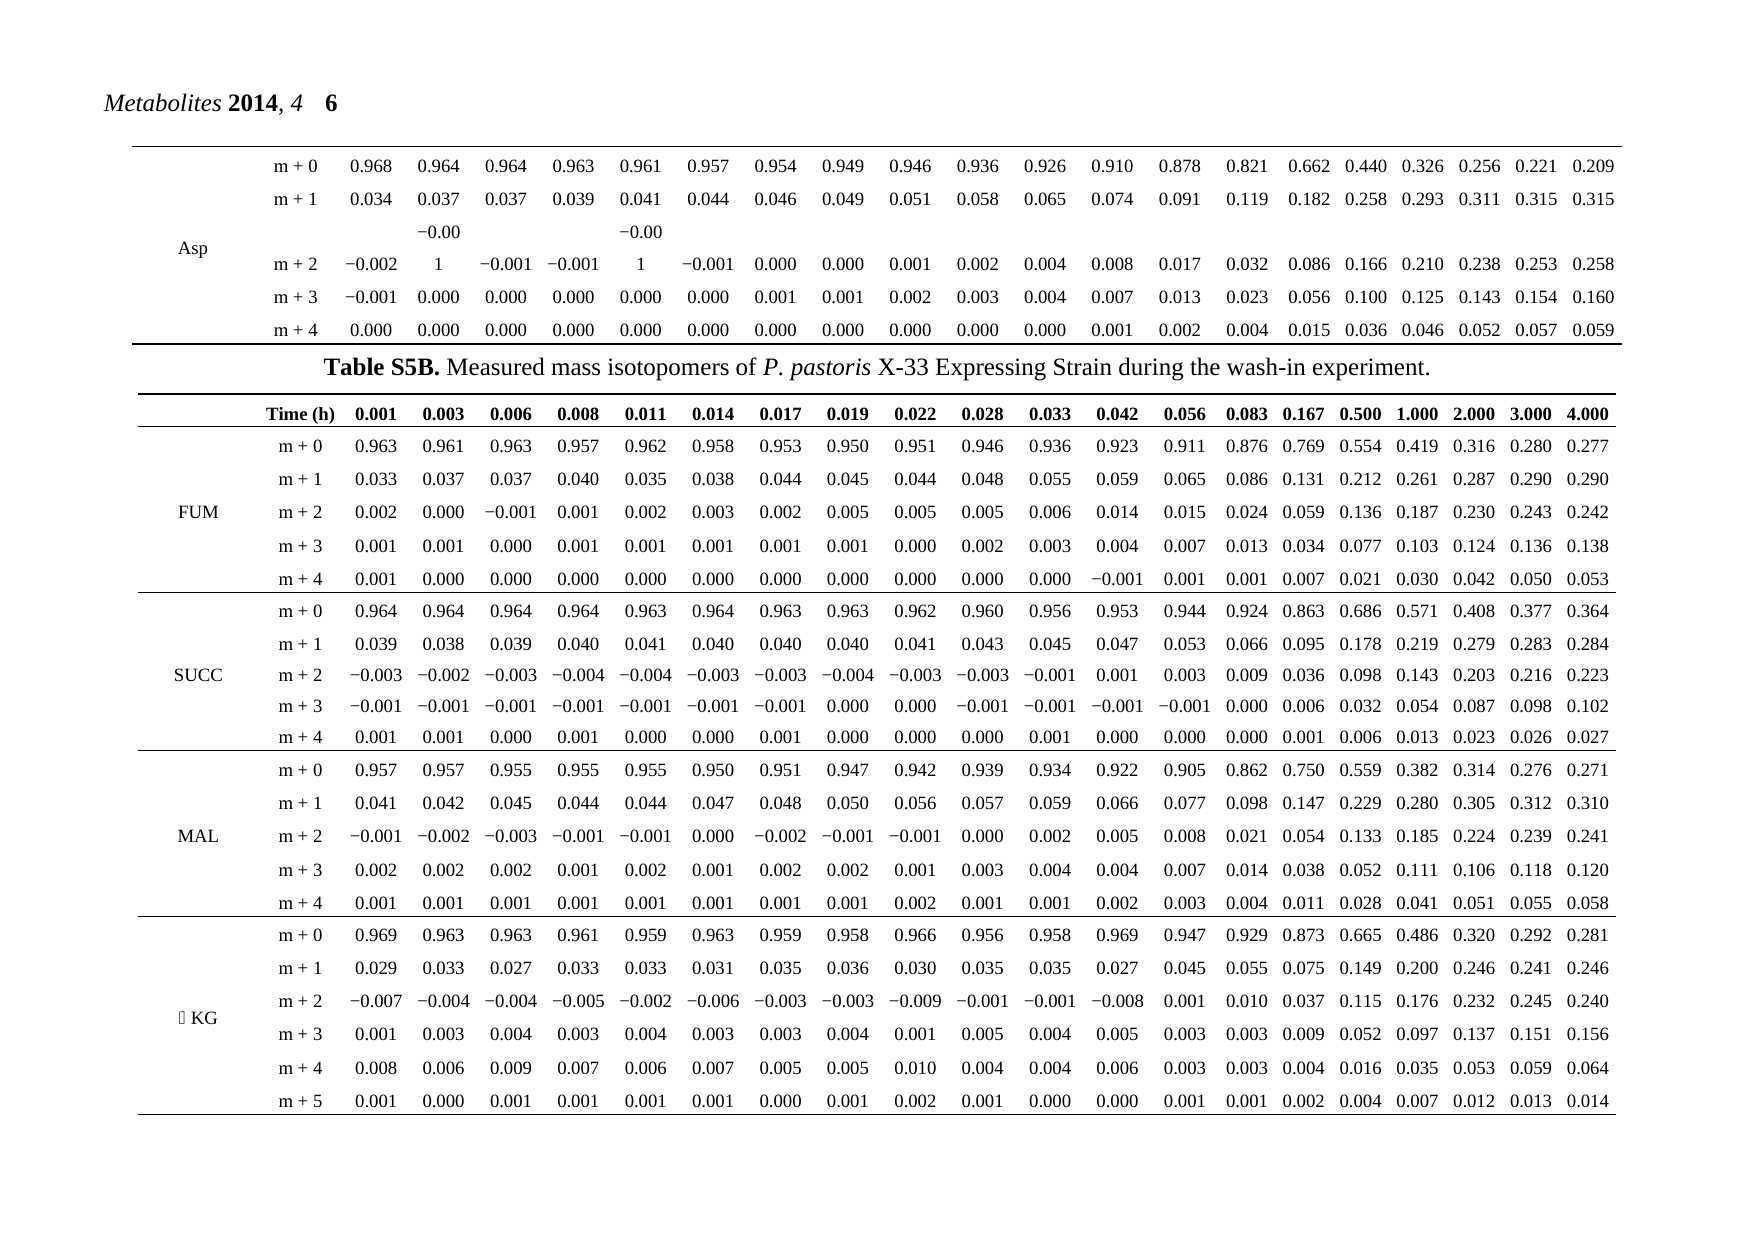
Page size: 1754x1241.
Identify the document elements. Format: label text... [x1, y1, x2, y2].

table_cell 0.955 [612, 751, 679, 782]
table_cell 0.873 [1275, 917, 1332, 948]
table_cell 0.000 [881, 688, 949, 719]
table_cell 0.185 [1389, 816, 1446, 849]
table_cell 0.559 [1332, 751, 1389, 782]
table_cell m + 1 [254, 178, 337, 212]
table_cell 0.004 [1016, 1014, 1084, 1047]
table_cell 0.419 [1389, 427, 1446, 458]
table_cell 0.041 [607, 178, 674, 212]
table_cell 0.045 [1016, 624, 1084, 656]
table_cell m + 3 [258, 688, 342, 719]
table_cell 0.033 [612, 948, 679, 980]
table_cell 0.003 [679, 492, 747, 525]
table_cell 0.006 [1332, 719, 1389, 750]
table_cell 0.098 [1219, 783, 1275, 816]
table_cell 0.004 [1084, 525, 1151, 558]
table_cell 0.210 [1394, 212, 1451, 276]
table_cell 0.017 [1146, 212, 1213, 276]
table_cell 0.002 [342, 849, 410, 882]
table_cell 0.969 [342, 917, 410, 948]
table_cell 0.200 [1389, 948, 1446, 980]
table_cell 0.166 [1338, 212, 1394, 276]
table_cell 0.030 [1389, 559, 1446, 592]
table_cell 0.038 [1275, 849, 1332, 882]
table_cell 0.015 [1281, 310, 1338, 343]
table_cell 0.001 [342, 719, 410, 750]
table_cell −0.001 [342, 688, 410, 719]
table_cell 0.035 [1389, 1047, 1446, 1080]
table_cell −0.002 [612, 980, 679, 1014]
table_cell 0.143 [1389, 656, 1446, 688]
table_cell 0.929 [1219, 917, 1275, 948]
table_cell 0.000 [338, 310, 405, 343]
table_cell 0.000 [814, 559, 881, 592]
table_cell 0.125 [1394, 276, 1451, 309]
table_cell 0.006 [1084, 1047, 1151, 1080]
table_cell 0.021 [1219, 816, 1275, 849]
table_cell −0.001 [410, 688, 477, 719]
table_cell 0.098 [1503, 688, 1559, 719]
table_header 0.042 [1084, 395, 1151, 426]
table_cell m + 2 [254, 212, 337, 276]
table_cell 0.036 [1338, 310, 1394, 343]
table_cell 0.149 [1332, 948, 1389, 980]
table_cell 0.001 [679, 883, 747, 916]
table_cell 0.037 [405, 178, 472, 212]
table_cell 0.003 [679, 1014, 747, 1047]
table_cell 0.001 [612, 1080, 679, 1114]
table_cell 0.055 [1219, 948, 1275, 980]
table_cell 0.000 [545, 559, 612, 592]
table_cell 0.091 [1146, 178, 1213, 212]
table_cell 0.024 [1219, 492, 1275, 525]
table_cell 0.258 [1338, 178, 1394, 212]
table_cell 0.040 [679, 624, 747, 656]
table_cell 0.056 [881, 783, 949, 816]
table_cell 0.002 [881, 1080, 949, 1114]
table_cell 0.002 [612, 849, 679, 882]
table_cell 0.000 [1084, 719, 1151, 750]
table_cell m + 3 [258, 1014, 342, 1047]
table_cell 0.005 [949, 1014, 1016, 1047]
table_cell 0.966 [881, 917, 949, 948]
table_cell 0.923 [1084, 427, 1151, 458]
table_cell 0.958 [679, 427, 747, 458]
table_cell 0.000 [949, 559, 1016, 592]
table_cell −0.004 [612, 656, 679, 688]
table_cell 0.962 [612, 427, 679, 458]
table_cell 0.044 [747, 459, 814, 492]
table_cell 0.032 [1332, 688, 1389, 719]
table_cell −0.003 [679, 656, 747, 688]
table_cell −0.001 [338, 276, 405, 309]
table_cell 0.028 [1332, 883, 1389, 916]
table_cell −0.001 [612, 816, 679, 849]
table_cell 0.957 [410, 751, 477, 782]
table_cell −0.001 [1084, 688, 1151, 719]
table_cell 0.281 [1559, 917, 1616, 948]
table_cell 0.000 [405, 310, 472, 343]
table_cell −0.009 [881, 980, 949, 1014]
table_cell 0.035 [747, 948, 814, 980]
table_cell 0.033 [545, 948, 612, 980]
table_header 0.011 [612, 395, 679, 426]
table_cell 0.000 [607, 310, 674, 343]
table_cell 0.066 [1084, 783, 1151, 816]
table_cell 0.310 [1559, 783, 1616, 816]
table_header 1.000 [1389, 395, 1446, 426]
table_cell 0.035 [949, 948, 1016, 980]
table_cell 0.004 [1084, 849, 1151, 882]
table_cell 0.963 [814, 593, 881, 624]
table_cell 0.964 [342, 593, 410, 624]
table_header 0.500 [1332, 395, 1389, 426]
table_header 0.056 [1151, 395, 1218, 426]
table_cell 0.002 [1146, 310, 1213, 343]
table_cell 0.959 [747, 917, 814, 948]
table_cell 0.243 [1503, 492, 1559, 525]
table_cell 0.033 [410, 948, 477, 980]
table_cell 0.097 [1389, 1014, 1446, 1047]
table_cell −0.004 [410, 980, 477, 1014]
table_cell 0.000 [742, 212, 809, 276]
table_cell 0.769 [1275, 427, 1332, 458]
table_cell 0.012 [1446, 1080, 1502, 1114]
table_cell 0.001 [814, 525, 881, 558]
table_cell 0.001 [612, 883, 679, 916]
table_cell 0.044 [612, 783, 679, 816]
table_cell 0.956 [1016, 593, 1084, 624]
table_cell 0.905 [1151, 751, 1218, 782]
table_cell 0.245 [1503, 980, 1559, 1014]
table_cell MAL [138, 751, 258, 916]
table_cell 0.008 [1079, 212, 1146, 276]
table_cell 0.001 [342, 525, 410, 558]
table_cell 0.059 [1275, 492, 1332, 525]
table_cell −0.001 [747, 688, 814, 719]
table_cell 0.554 [1332, 427, 1389, 458]
table_cell −0.001 [612, 688, 679, 719]
table_header 0.028 [949, 395, 1016, 426]
table_cell 0.004 [477, 1014, 544, 1047]
table_cell 0.009 [1275, 1014, 1332, 1047]
table_cell 0.253 [1508, 212, 1565, 276]
table_cell 0.230 [1446, 492, 1502, 525]
table_cell 0.876 [1219, 427, 1275, 458]
table_cell 0.209 [1565, 147, 1622, 178]
table_cell m + 4 [258, 719, 342, 750]
table_cell 0.007 [545, 1047, 612, 1080]
table_cell 0.021 [1332, 559, 1389, 592]
table_cell 0.002 [342, 492, 410, 525]
table_cell −0.001 [472, 212, 539, 276]
table_cell 0.293 [1394, 178, 1451, 212]
table_cell −0.002 [410, 656, 477, 688]
table_cell 0.001 [1016, 883, 1084, 916]
table_cell 0.964 [545, 593, 612, 624]
table_cell 0.004 [1219, 883, 1275, 916]
table_cell 0.001 [545, 1080, 612, 1114]
table_cell 0.037 [1275, 980, 1332, 1014]
table_cell 0.964 [477, 593, 544, 624]
table_cell 0.963 [410, 917, 477, 948]
table_cell 0.086 [1281, 212, 1338, 276]
table_cell 0.320 [1446, 917, 1502, 948]
table_cell −0.004 [814, 656, 881, 688]
table_header Time (h) [258, 395, 342, 426]
table_cell 0.043 [949, 624, 1016, 656]
table_cell m + 0 [258, 427, 342, 458]
table_cell 0.037 [410, 459, 477, 492]
table_cell 0.002 [876, 276, 944, 309]
table_cell 0.001 [545, 883, 612, 916]
table_header 2.000 [1446, 395, 1502, 426]
table_cell 0.000 [814, 688, 881, 719]
table_cell 0.000 [747, 1080, 814, 1114]
table_cell 0.000 [809, 212, 876, 276]
table_cell 0.044 [881, 459, 949, 492]
table_cell 0.571 [1389, 593, 1446, 624]
table_cell −0.001 [1084, 559, 1151, 592]
table_cell 0.023 [1214, 276, 1281, 309]
table_cell 0.003 [410, 1014, 477, 1047]
table_cell 0.005 [881, 492, 949, 525]
table_cell 0.002 [410, 849, 477, 882]
table_header 0.022 [881, 395, 949, 426]
table_cell 0.969 [1084, 917, 1151, 948]
table_cell 0.118 [1503, 849, 1559, 882]
table_cell 0.002 [477, 849, 544, 882]
table_header 4.000 [1559, 395, 1616, 426]
table_cell 0.001 [881, 1014, 949, 1047]
table_cell 0.038 [679, 459, 747, 492]
table_cell 0.001 [747, 525, 814, 558]
table_cell 0.015 [1151, 492, 1218, 525]
table_cell 0.000 [674, 276, 742, 309]
table_cell 0.106 [1446, 849, 1502, 882]
table_cell 0.013 [1219, 525, 1275, 558]
table_cell 0.662 [1281, 147, 1338, 178]
table_cell 0.014 [1559, 1080, 1616, 1114]
table_cell 0.098 [1332, 656, 1389, 688]
table_cell 0.000 [1151, 719, 1218, 750]
table_cell 0.001 [477, 883, 544, 916]
table_cell 0.961 [410, 427, 477, 458]
table_cell 0.003 [944, 276, 1011, 309]
table_cell 0.001 [814, 883, 881, 916]
table_cell 0.002 [949, 525, 1016, 558]
table_cell 0.246 [1559, 948, 1616, 980]
table_cell 0.364 [1559, 593, 1616, 624]
table_cell 0.382 [1389, 751, 1446, 782]
table_cell 0.002 [1084, 883, 1151, 916]
table_cell 0.002 [747, 492, 814, 525]
table_cell 0.059 [1565, 310, 1622, 343]
table_cell −0.007 [342, 980, 410, 1014]
table_cell 0.229 [1332, 783, 1389, 816]
table_cell 0.052 [1451, 310, 1508, 343]
table_cell 0.001 [1219, 1080, 1275, 1114]
table_header 0.008 [545, 395, 612, 426]
table_cell 0.176 [1389, 980, 1446, 1014]
table_cell m + 4 [258, 1047, 342, 1080]
table_cell 0.001 [342, 1080, 410, 1114]
table_cell 0.000 [1016, 1080, 1084, 1114]
table_cell 0.119 [1214, 178, 1281, 212]
table_header 0.006 [477, 395, 544, 426]
table_cell 0.284 [1559, 624, 1616, 656]
table_cell 0.046 [742, 178, 809, 212]
text Table S5B. Measured mass isotopomers of P. pastoris X-33 Expressing Strain during the wash-in experiment. [162, 345, 1592, 380]
table_cell m + 0 [258, 593, 342, 624]
table_cell 0.216 [1503, 656, 1559, 688]
table_cell 0.000 [410, 1080, 477, 1114]
table_cell 0.203 [1446, 656, 1502, 688]
table_cell m + 1 [258, 624, 342, 656]
table_cell 0.156 [1559, 1014, 1616, 1047]
table_cell 0.059 [1016, 783, 1084, 816]
table_cell 0.065 [1151, 459, 1218, 492]
table_cell 0.000 [472, 310, 539, 343]
table_cell 0.315 [1565, 178, 1622, 212]
table_cell 0.964 [679, 593, 747, 624]
table_cell 0.007 [1079, 276, 1146, 309]
table_cell 0.039 [477, 624, 544, 656]
table_cell 0.026 [1503, 719, 1559, 750]
table_cell 0.000 [1219, 688, 1275, 719]
table_cell 0.003 [1016, 525, 1084, 558]
table_cell −0.001 [607, 212, 674, 276]
table_cell 0.963 [612, 593, 679, 624]
table_cell 0.258 [1565, 212, 1622, 276]
table_cell 0.029 [342, 948, 410, 980]
table_cell 0.665 [1332, 917, 1389, 948]
table_cell 0.001 [1151, 559, 1218, 592]
table_cell 0.003 [1219, 1047, 1275, 1080]
table_cell 0.000 [1016, 559, 1084, 592]
table_cell 0.111 [1389, 849, 1446, 882]
table_cell 0.027 [477, 948, 544, 980]
table_cell m + 0 [258, 917, 342, 948]
table_cell 0.014 [1219, 849, 1275, 882]
table_cell m + 2 [258, 656, 342, 688]
table_cell 0.003 [545, 1014, 612, 1047]
table_cell −0.001 [405, 212, 472, 276]
table_cell 0.957 [342, 751, 410, 782]
table_cell 0.006 [410, 1047, 477, 1080]
table_cell 0.968 [338, 147, 405, 178]
table_cell 0.004 [814, 1014, 881, 1047]
table_cell 0.002 [944, 212, 1011, 276]
table_header 0.083 [1219, 395, 1275, 426]
table_cell 0.961 [607, 147, 674, 178]
table_cell 0.007 [1275, 559, 1332, 592]
table_cell 0.001 [814, 1080, 881, 1114]
table_cell 0.005 [1084, 816, 1151, 849]
table_cell 0.050 [814, 783, 881, 816]
table_cell 0.000 [1219, 719, 1275, 750]
table_cell −0.001 [949, 688, 1016, 719]
table_cell 0.280 [1389, 783, 1446, 816]
table_header 0.003 [410, 395, 477, 426]
table_cell 0.045 [814, 459, 881, 492]
table_cell 0.048 [747, 783, 814, 816]
table_cell 0.001 [881, 849, 949, 882]
table_cell −0.003 [949, 656, 1016, 688]
table_cell 0.001 [1016, 719, 1084, 750]
table_cell −0.003 [747, 980, 814, 1014]
table_cell 0.001 [1151, 980, 1218, 1014]
table_cell 0.224 [1446, 816, 1502, 849]
table_cell 0.963 [747, 593, 814, 624]
table_cell 0.311 [1451, 178, 1508, 212]
table_cell 0.000 [881, 719, 949, 750]
table_cell 0.050 [1503, 559, 1559, 592]
table_cell 0.133 [1332, 816, 1389, 849]
table_cell 0.221 [1508, 147, 1565, 178]
table_cell 0.686 [1332, 593, 1389, 624]
table_cell 0.000 [612, 719, 679, 750]
table_cell 0.408 [1446, 593, 1502, 624]
table_cell 0.000 [674, 310, 742, 343]
table_cell 0.961 [545, 917, 612, 948]
table_cell 0.000 [944, 310, 1011, 343]
table_cell 0.075 [1275, 948, 1332, 980]
table_cell 0.955 [545, 751, 612, 782]
table_cell 0.160 [1565, 276, 1622, 309]
table_cell 0.001 [342, 559, 410, 592]
table_cell 0.000 [1084, 1080, 1151, 1114]
table_cell 0.102 [1559, 688, 1616, 719]
table_cell 0.037 [472, 178, 539, 212]
table_header 0.017 [747, 395, 814, 426]
table_cell 0.064 [1559, 1047, 1616, 1080]
table_cell 0.001 [1151, 1080, 1218, 1114]
table_cell 0.951 [881, 427, 949, 458]
table_cell 0.000 [477, 719, 544, 750]
table_cell 0.041 [612, 624, 679, 656]
table_cell 0.960 [949, 593, 1016, 624]
table_cell 0.001 [342, 883, 410, 916]
table_cell 0.011 [1275, 883, 1332, 916]
table_cell 0.949 [809, 147, 876, 178]
table_cell 0.120 [1559, 849, 1616, 882]
table_cell 0.010 [881, 1047, 949, 1080]
table_cell 0.000 [881, 559, 949, 592]
table_cell −0.001 [545, 816, 612, 849]
table_cell m + 4 [254, 310, 337, 343]
table_cell 0.004 [1016, 1047, 1084, 1080]
table_cell 0.008 [342, 1047, 410, 1080]
table_cell m + 1 [258, 948, 342, 980]
table_cell −0.002 [338, 212, 405, 276]
table_cell 0.006 [1016, 492, 1084, 525]
table_cell 0.963 [679, 917, 747, 948]
table_cell 0.001 [747, 883, 814, 916]
table_cell 0.005 [747, 1047, 814, 1080]
table_cell 0.238 [1451, 212, 1508, 276]
table_cell −0.005 [545, 980, 612, 1014]
table_cell 0.031 [679, 948, 747, 980]
table_cell 0.002 [747, 849, 814, 882]
table_cell 0.000 [679, 559, 747, 592]
table_cell 0.001 [410, 719, 477, 750]
table_cell 0.963 [540, 147, 607, 178]
table_cell 0.008 [1151, 816, 1218, 849]
table_cell 0.041 [342, 783, 410, 816]
table_cell 0.953 [1084, 593, 1151, 624]
table_cell m + 5 [258, 1080, 342, 1114]
table_cell 0.036 [1275, 656, 1332, 688]
table_cell 0.950 [814, 427, 881, 458]
table_cell 0.001 [949, 883, 1016, 916]
table_cell 0.002 [1275, 1080, 1332, 1114]
table_cell −0.008 [1084, 980, 1151, 1014]
table_cell −0.002 [747, 816, 814, 849]
table_cell 0.910 [1079, 147, 1146, 178]
table_cell −0.001 [814, 816, 881, 849]
table_cell 0.056 [1281, 276, 1338, 309]
table_cell 0.240 [1559, 980, 1616, 1014]
table_cell 0.936 [944, 147, 1011, 178]
table_cell 0.292 [1503, 917, 1559, 948]
table_cell 0.057 [949, 783, 1016, 816]
table_cell 0.315 [1508, 178, 1565, 212]
table_cell 0.000 [881, 525, 949, 558]
table_cell 0.007 [1151, 849, 1218, 882]
table_cell 0.000 [410, 559, 477, 592]
table_cell −0.006 [679, 980, 747, 1014]
table_cell 0.136 [1503, 525, 1559, 558]
table_cell 0.000 [472, 276, 539, 309]
table_cell 0.035 [612, 459, 679, 492]
table_cell 0.044 [674, 178, 742, 212]
table_cell 0.946 [876, 147, 944, 178]
table_cell 0.951 [747, 751, 814, 782]
table_cell m + 0 [254, 147, 337, 178]
table_cell 0.000 [405, 276, 472, 309]
table_cell −0.001 [342, 816, 410, 849]
table_cell 0.958 [814, 917, 881, 948]
table_cell 0.000 [876, 310, 944, 343]
table_cell 0.957 [674, 147, 742, 178]
table_cell 0.001 [612, 525, 679, 558]
table_cell 0.000 [477, 559, 544, 592]
table_cell 0.003 [1219, 1014, 1275, 1047]
table_cell 0.010 [1219, 980, 1275, 1014]
table_cell 0.922 [1084, 751, 1151, 782]
table_cell 0.095 [1275, 624, 1332, 656]
table_cell 0.138 [1559, 525, 1616, 558]
table_cell −0.003 [747, 656, 814, 688]
table_cell 0.283 [1503, 624, 1559, 656]
table_cell 0.279 [1446, 624, 1502, 656]
table_cell 0.261 [1389, 459, 1446, 492]
table_cell Asp [132, 147, 253, 343]
table_cell 0.003 [747, 1014, 814, 1047]
table_header 3.000 [1503, 395, 1559, 426]
table_cell 0.486 [1389, 917, 1446, 948]
table_cell m + 1 [258, 459, 342, 492]
table_cell 0.154 [1508, 276, 1565, 309]
table_cell 0.239 [1503, 816, 1559, 849]
table_cell 0.053 [1151, 624, 1218, 656]
table_cell 0.151 [1503, 1014, 1559, 1047]
table_cell 0.039 [540, 178, 607, 212]
table_cell 0.001 [545, 719, 612, 750]
table_cell 0.041 [881, 624, 949, 656]
table_cell 0.377 [1503, 593, 1559, 624]
table_cell 0.004 [949, 1047, 1016, 1080]
table_cell 0.003 [949, 849, 1016, 882]
table_cell 0.001 [1084, 656, 1151, 688]
table_cell 0.000 [747, 559, 814, 592]
table_cell 0.002 [1016, 816, 1084, 849]
table_cell 0.004 [1016, 849, 1084, 882]
table_cell 0.958 [1016, 917, 1084, 948]
table_cell −0.003 [477, 816, 544, 849]
table_cell 0.964 [405, 147, 472, 178]
table_cell 0.042 [1446, 559, 1502, 592]
table_cell 0.878 [1146, 147, 1213, 178]
table_cell 0.002 [881, 883, 949, 916]
table_cell 0.040 [545, 624, 612, 656]
table_cell 0.934 [1016, 751, 1084, 782]
table_cell −0.001 [1151, 688, 1218, 719]
table_cell 0.277 [1559, 427, 1616, 458]
table_cell KG [138, 917, 258, 1114]
table_cell 0.055 [1016, 459, 1084, 492]
table_cell 0.001 [342, 1014, 410, 1047]
table_cell 0.040 [814, 624, 881, 656]
table_cell 0.000 [949, 816, 1016, 849]
table_cell −0.001 [545, 688, 612, 719]
table_cell 0.001 [410, 525, 477, 558]
table_cell −0.003 [814, 980, 881, 1014]
table_cell 0.212 [1332, 459, 1389, 492]
table_cell 0.007 [1151, 525, 1218, 558]
table_cell 0.013 [1146, 276, 1213, 309]
table_cell 0.001 [477, 1080, 544, 1114]
table_cell 0.027 [1084, 948, 1151, 980]
table_cell 0.000 [1011, 310, 1079, 343]
table_cell 0.051 [1446, 883, 1502, 916]
table_cell 0.953 [747, 427, 814, 458]
table_cell 0.124 [1446, 525, 1502, 558]
table_cell 0.955 [477, 751, 544, 782]
table_cell 0.038 [410, 624, 477, 656]
table_cell 0.052 [1332, 1014, 1389, 1047]
table_cell 0.911 [1151, 427, 1218, 458]
table_cell 0.052 [1332, 849, 1389, 882]
table_cell 0.001 [410, 883, 477, 916]
table_cell m + 3 [258, 525, 342, 558]
table_cell m + 4 [258, 883, 342, 916]
table_cell 0.241 [1559, 816, 1616, 849]
table_cell 0.049 [809, 178, 876, 212]
table_cell 0.947 [1151, 917, 1218, 948]
table_cell 0.059 [1503, 1047, 1559, 1080]
table_cell 0.077 [1151, 783, 1218, 816]
table_cell 0.001 [1275, 719, 1332, 750]
table_cell 0.042 [410, 783, 477, 816]
table_cell 0.131 [1275, 459, 1332, 492]
table_cell 0.256 [1451, 147, 1508, 178]
table_cell 0.136 [1332, 492, 1389, 525]
table_cell 0.004 [1011, 276, 1079, 309]
table_cell 0.001 [545, 492, 612, 525]
table_cell 0.046 [1394, 310, 1451, 343]
table_cell 0.280 [1503, 427, 1559, 458]
table_cell 0.047 [1084, 624, 1151, 656]
table_cell 0.041 [1389, 883, 1446, 916]
table_cell 0.000 [540, 310, 607, 343]
table_cell 0.005 [949, 492, 1016, 525]
table_cell 0.003 [1151, 1014, 1218, 1047]
table_cell m + 3 [254, 276, 337, 309]
table_cell 0.305 [1446, 783, 1502, 816]
table_cell 0.950 [679, 751, 747, 782]
table_cell 0.053 [1559, 559, 1616, 592]
table_cell m + 4 [258, 559, 342, 592]
table_cell 0.964 [410, 593, 477, 624]
table_cell 0.005 [1084, 1014, 1151, 1047]
table_cell 0.000 [679, 816, 747, 849]
table_cell 0.005 [814, 492, 881, 525]
table_cell 0.000 [607, 276, 674, 309]
table_cell −0.001 [540, 212, 607, 276]
table_cell 0.100 [1338, 276, 1394, 309]
table_cell 0.316 [1446, 427, 1502, 458]
table_cell 0.058 [944, 178, 1011, 212]
table_cell 0.103 [1389, 525, 1446, 558]
table_cell 0.001 [545, 849, 612, 882]
table_cell −0.001 [477, 688, 544, 719]
table_cell 0.034 [338, 178, 405, 212]
table_cell −0.001 [1016, 980, 1084, 1014]
table_cell 0.047 [679, 783, 747, 816]
table_cell 0.271 [1559, 751, 1616, 782]
table_cell 0.862 [1219, 751, 1275, 782]
table_cell 0.963 [477, 427, 544, 458]
table_cell 0.944 [1151, 593, 1218, 624]
table_cell 0.009 [477, 1047, 544, 1080]
table_cell 0.312 [1503, 783, 1559, 816]
table_cell 0.821 [1214, 147, 1281, 178]
table_cell 0.276 [1503, 751, 1559, 782]
table_cell −0.001 [949, 980, 1016, 1014]
table_cell 0.241 [1503, 948, 1559, 980]
table_cell 0.001 [809, 276, 876, 309]
table_cell 0.290 [1559, 459, 1616, 492]
table_cell 0.023 [1446, 719, 1502, 750]
table_cell 0.035 [1016, 948, 1084, 980]
table_header 0.014 [679, 395, 747, 426]
table_cell −0.001 [679, 688, 747, 719]
table_cell 0.954 [742, 147, 809, 178]
table_cell 0.115 [1332, 980, 1389, 1014]
table_cell 0.000 [540, 276, 607, 309]
table_cell m + 1 [258, 783, 342, 816]
table_cell 0.065 [1011, 178, 1079, 212]
table_cell 0.936 [1016, 427, 1084, 458]
table_cell 0.946 [949, 427, 1016, 458]
table_cell 0.034 [1275, 525, 1332, 558]
table_cell −0.003 [342, 656, 410, 688]
table_cell 0.074 [1079, 178, 1146, 212]
table_cell 0.939 [949, 751, 1016, 782]
table_cell −0.003 [881, 656, 949, 688]
table_cell 0.947 [814, 751, 881, 782]
table_cell 0.037 [477, 459, 544, 492]
table_cell −0.001 [881, 816, 949, 849]
table_cell 0.863 [1275, 593, 1332, 624]
table_cell 0.143 [1451, 276, 1508, 309]
table_cell 0.750 [1275, 751, 1332, 782]
table_cell m + 0 [258, 751, 342, 782]
table_cell 0.942 [881, 751, 949, 782]
table_cell 0.013 [1389, 719, 1446, 750]
table_cell 0.000 [612, 559, 679, 592]
table_cell 0.004 [1214, 310, 1281, 343]
table_cell 0.962 [881, 593, 949, 624]
table_cell SUCC [138, 593, 258, 750]
table_cell 0.314 [1446, 751, 1502, 782]
table_cell 0.219 [1389, 624, 1446, 656]
table_cell 0.039 [342, 624, 410, 656]
table_cell 0.054 [1275, 816, 1332, 849]
table_cell 0.001 [679, 849, 747, 882]
table_cell 0.086 [1219, 459, 1275, 492]
table_cell 0.232 [1446, 980, 1502, 1014]
table_cell 0.004 [1332, 1080, 1389, 1114]
table_cell 0.440 [1338, 147, 1394, 178]
table_cell 0.957 [545, 427, 612, 458]
table_cell 0.053 [1446, 1047, 1502, 1080]
table_header 0.167 [1275, 395, 1332, 426]
table_cell 0.059 [1084, 459, 1151, 492]
table_cell m + 2 [258, 980, 342, 1014]
table_cell 0.137 [1446, 1014, 1502, 1047]
table_cell 0.004 [1011, 212, 1079, 276]
table_cell 0.001 [679, 1080, 747, 1114]
table_cell m + 3 [258, 849, 342, 882]
table_cell 0.001 [1219, 559, 1275, 592]
table_cell −0.002 [410, 816, 477, 849]
table_cell 0.004 [612, 1014, 679, 1047]
table_cell 0.036 [814, 948, 881, 980]
table_cell 0.287 [1446, 459, 1502, 492]
table_cell 0.055 [1503, 883, 1559, 916]
table_cell 0.051 [876, 178, 944, 212]
table_cell 0.178 [1332, 624, 1389, 656]
table_cell 0.001 [679, 525, 747, 558]
table_cell 0.182 [1281, 178, 1338, 212]
table_cell 0.027 [1559, 719, 1616, 750]
table_cell 0.001 [876, 212, 944, 276]
table_cell 0.000 [477, 525, 544, 558]
table_cell 0.007 [679, 1047, 747, 1080]
table_cell 0.963 [342, 427, 410, 458]
table_cell 0.077 [1332, 525, 1389, 558]
table_cell 0.963 [477, 917, 544, 948]
table_cell 0.223 [1559, 656, 1616, 688]
table_cell 0.003 [1151, 1047, 1218, 1080]
table_cell 0.032 [1214, 212, 1281, 276]
table_cell 0.187 [1389, 492, 1446, 525]
table_cell 0.009 [1219, 656, 1275, 688]
table_cell 0.045 [477, 783, 544, 816]
table_header 0.001 [342, 395, 410, 426]
table_cell 0.016 [1332, 1047, 1389, 1080]
table_cell 0.040 [545, 459, 612, 492]
table_cell −0.001 [477, 492, 544, 525]
table_cell 0.054 [1389, 688, 1446, 719]
table_cell 0.003 [1151, 883, 1218, 916]
table_cell 0.002 [612, 492, 679, 525]
table_cell 0.033 [342, 459, 410, 492]
table_cell 0.007 [1389, 1080, 1446, 1114]
table_cell 0.242 [1559, 492, 1616, 525]
table_cell m + 2 [258, 816, 342, 849]
table_header [138, 395, 258, 426]
table_cell 0.040 [747, 624, 814, 656]
table_cell 0.924 [1219, 593, 1275, 624]
table_cell 0.003 [1151, 656, 1218, 688]
table_cell 0.001 [545, 525, 612, 558]
table_header 0.019 [814, 395, 881, 426]
table_cell 0.956 [949, 917, 1016, 948]
table_cell −0.001 [1016, 656, 1084, 688]
table_cell −0.004 [477, 980, 544, 1014]
table_cell 0.044 [545, 783, 612, 816]
table_cell 0.006 [1275, 688, 1332, 719]
table_cell 0.000 [742, 310, 809, 343]
table_cell 0.001 [747, 719, 814, 750]
table_cell 0.926 [1011, 147, 1079, 178]
table_cell 0.000 [679, 719, 747, 750]
table_cell 0.000 [410, 492, 477, 525]
table_cell 0.959 [612, 917, 679, 948]
table_header 0.033 [1016, 395, 1084, 426]
table_cell 0.013 [1503, 1080, 1559, 1114]
table_cell 0.058 [1559, 883, 1616, 916]
table_cell 0.066 [1219, 624, 1275, 656]
table_cell 0.006 [612, 1047, 679, 1080]
table_cell −0.001 [674, 212, 742, 276]
table_cell 0.246 [1446, 948, 1502, 980]
table_cell 0.000 [814, 719, 881, 750]
table_cell 0.005 [814, 1047, 881, 1080]
table_cell 0.000 [809, 310, 876, 343]
table_cell 0.001 [949, 1080, 1016, 1114]
table_cell 0.087 [1446, 688, 1502, 719]
table_cell 0.014 [1084, 492, 1151, 525]
table_cell −0.004 [545, 656, 612, 688]
table_cell 0.326 [1394, 147, 1451, 178]
table_cell m + 2 [258, 492, 342, 525]
table_cell 0.290 [1503, 459, 1559, 492]
table_cell 0.000 [949, 719, 1016, 750]
table_cell 0.964 [472, 147, 539, 178]
table_cell 0.057 [1508, 310, 1565, 343]
table_cell 0.045 [1151, 948, 1218, 980]
table_cell −0.001 [1016, 688, 1084, 719]
table_cell 0.001 [1079, 310, 1146, 343]
table_cell 0.048 [949, 459, 1016, 492]
table_cell 0.030 [881, 948, 949, 980]
table_cell 0.004 [1275, 1047, 1332, 1080]
table_cell 0.147 [1275, 783, 1332, 816]
table_cell 0.001 [742, 276, 809, 309]
table_cell 0.002 [814, 849, 881, 882]
table_cell FUM [138, 427, 258, 592]
table_cell −0.003 [477, 656, 544, 688]
